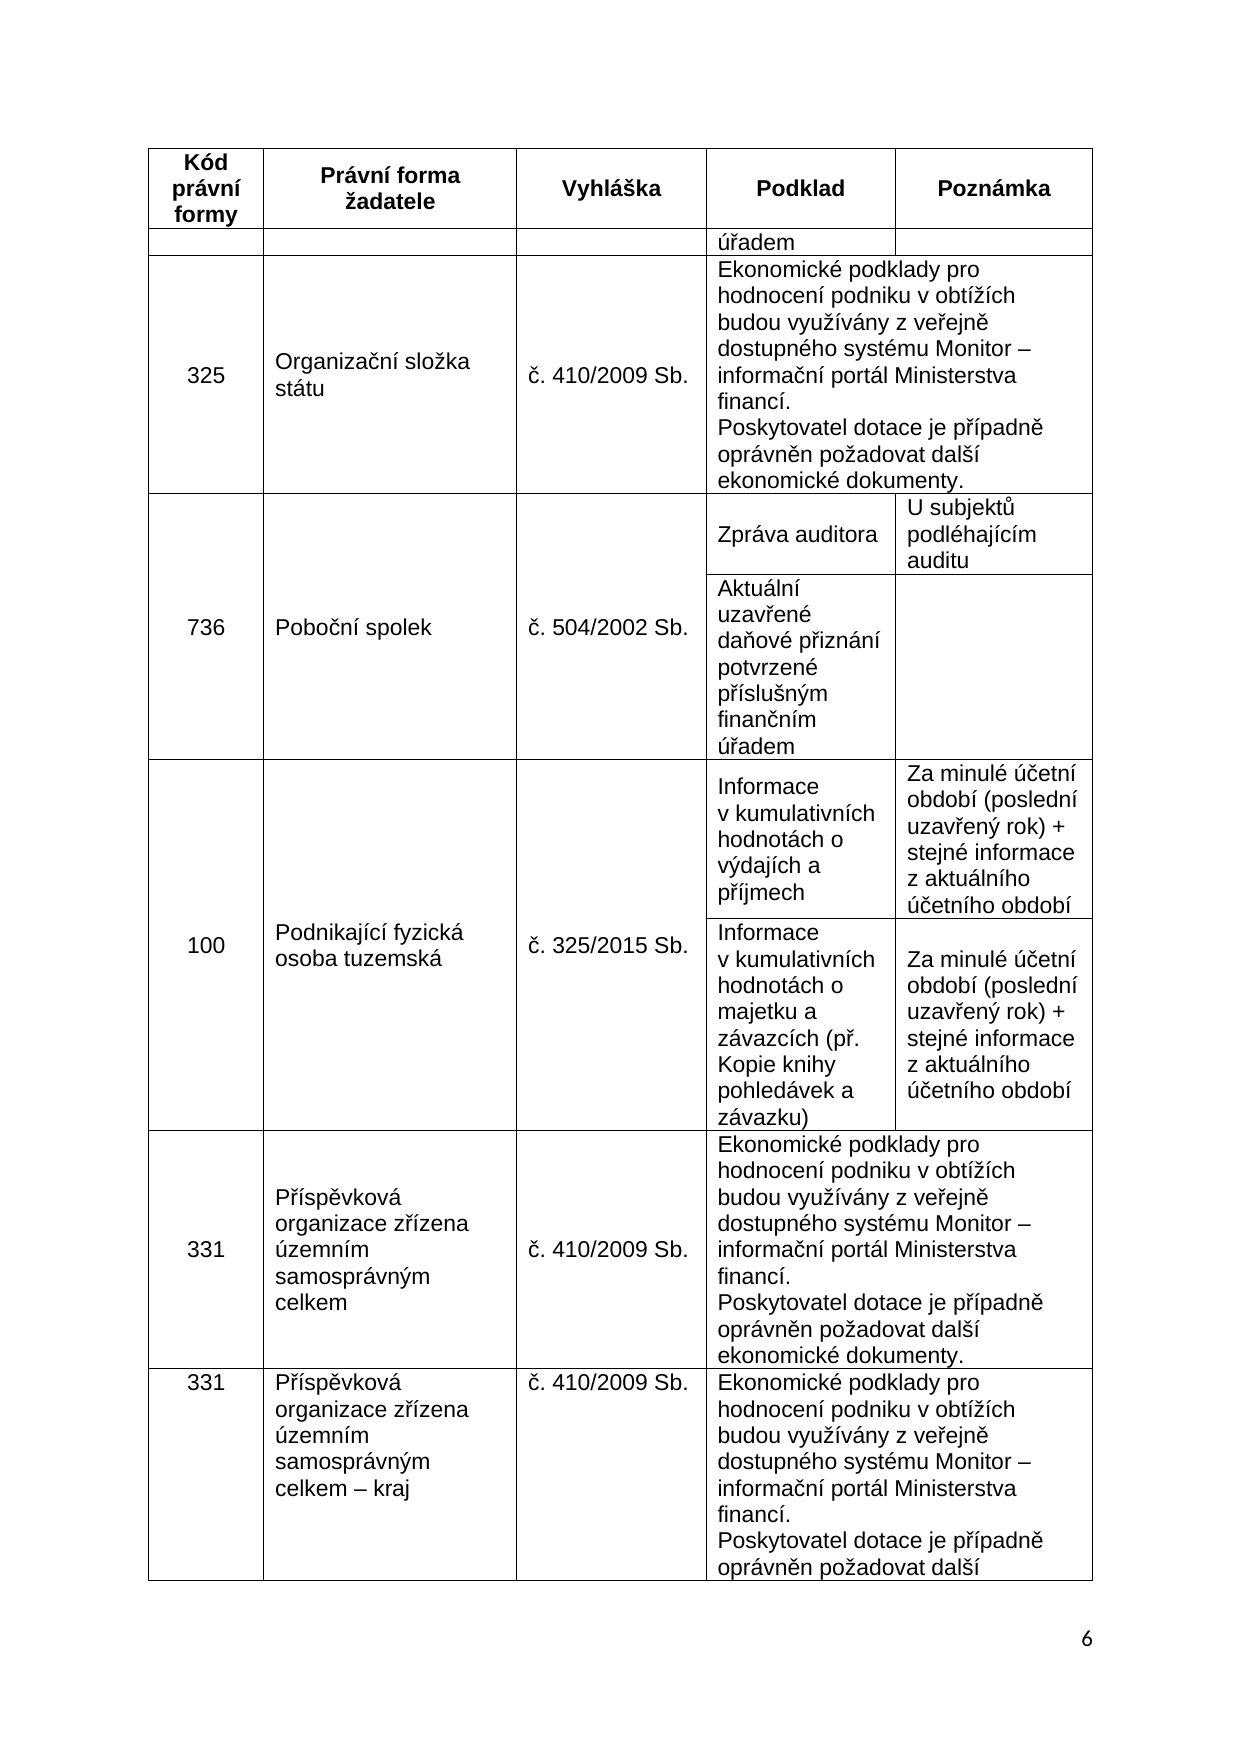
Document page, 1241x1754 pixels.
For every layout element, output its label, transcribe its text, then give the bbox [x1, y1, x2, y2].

table_cell Za minulé účetní období (poslední uzavřený rok) + stejné informace z aktuálního účetního období [896, 760, 1092, 918]
table_cell č. 504/2002 Sb. [517, 494, 706, 759]
table_cell Organizační složka státu [264, 256, 516, 493]
table_cell [896, 575, 1092, 759]
table_cell 331 [149, 1131, 263, 1368]
table_cell č. 410/2009 Sb. [517, 1369, 706, 1580]
table_cell 736 [149, 494, 263, 759]
table_cell U subjektů podléhajícím auditu [896, 494, 1092, 573]
table_header Poznámka [896, 149, 1092, 228]
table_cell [707, 1369, 1092, 1580]
table_cell Příspěvková organizace zřízena územním samosprávným celkem [264, 1131, 516, 1368]
table_cell Aktuální uzavřené daňové přiznání potvrzené příslušným finančním úřadem [707, 575, 895, 759]
table_header Právní forma žadatele [264, 149, 516, 228]
table_cell Poboční spolek [264, 494, 516, 759]
table_cell Informace v kumulativních hodnotách o výdajích a příjmech [707, 760, 895, 918]
table_cell č. 410/2009 Sb. [517, 1131, 706, 1368]
table_header Podklad [707, 149, 895, 228]
table_cell 100 [149, 760, 263, 1130]
table_header Kód právní formy [149, 149, 263, 228]
table_cell Zpráva auditora [707, 494, 895, 573]
table_header Vyhláška [517, 149, 706, 228]
table_cell 331 [149, 1369, 263, 1580]
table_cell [264, 1369, 516, 1580]
table_cell Informace v kumulativních hodnotách o majetku a závazcích (př. Kopie knihy pohledávek a závazku) [707, 919, 895, 1130]
table_cell [896, 229, 1092, 255]
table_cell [707, 229, 895, 255]
table_cell 325 [149, 256, 263, 493]
table_cell č. 410/2009 Sb. [517, 256, 706, 493]
table_cell Za minulé účetní období (poslední uzavřený rok) + stejné informace z aktuálního účetního období [896, 919, 1092, 1130]
table_cell č. 325/2015 Sb. [517, 760, 706, 1130]
table_cell Podnikající fyzická osoba tuzemská [264, 760, 516, 1130]
